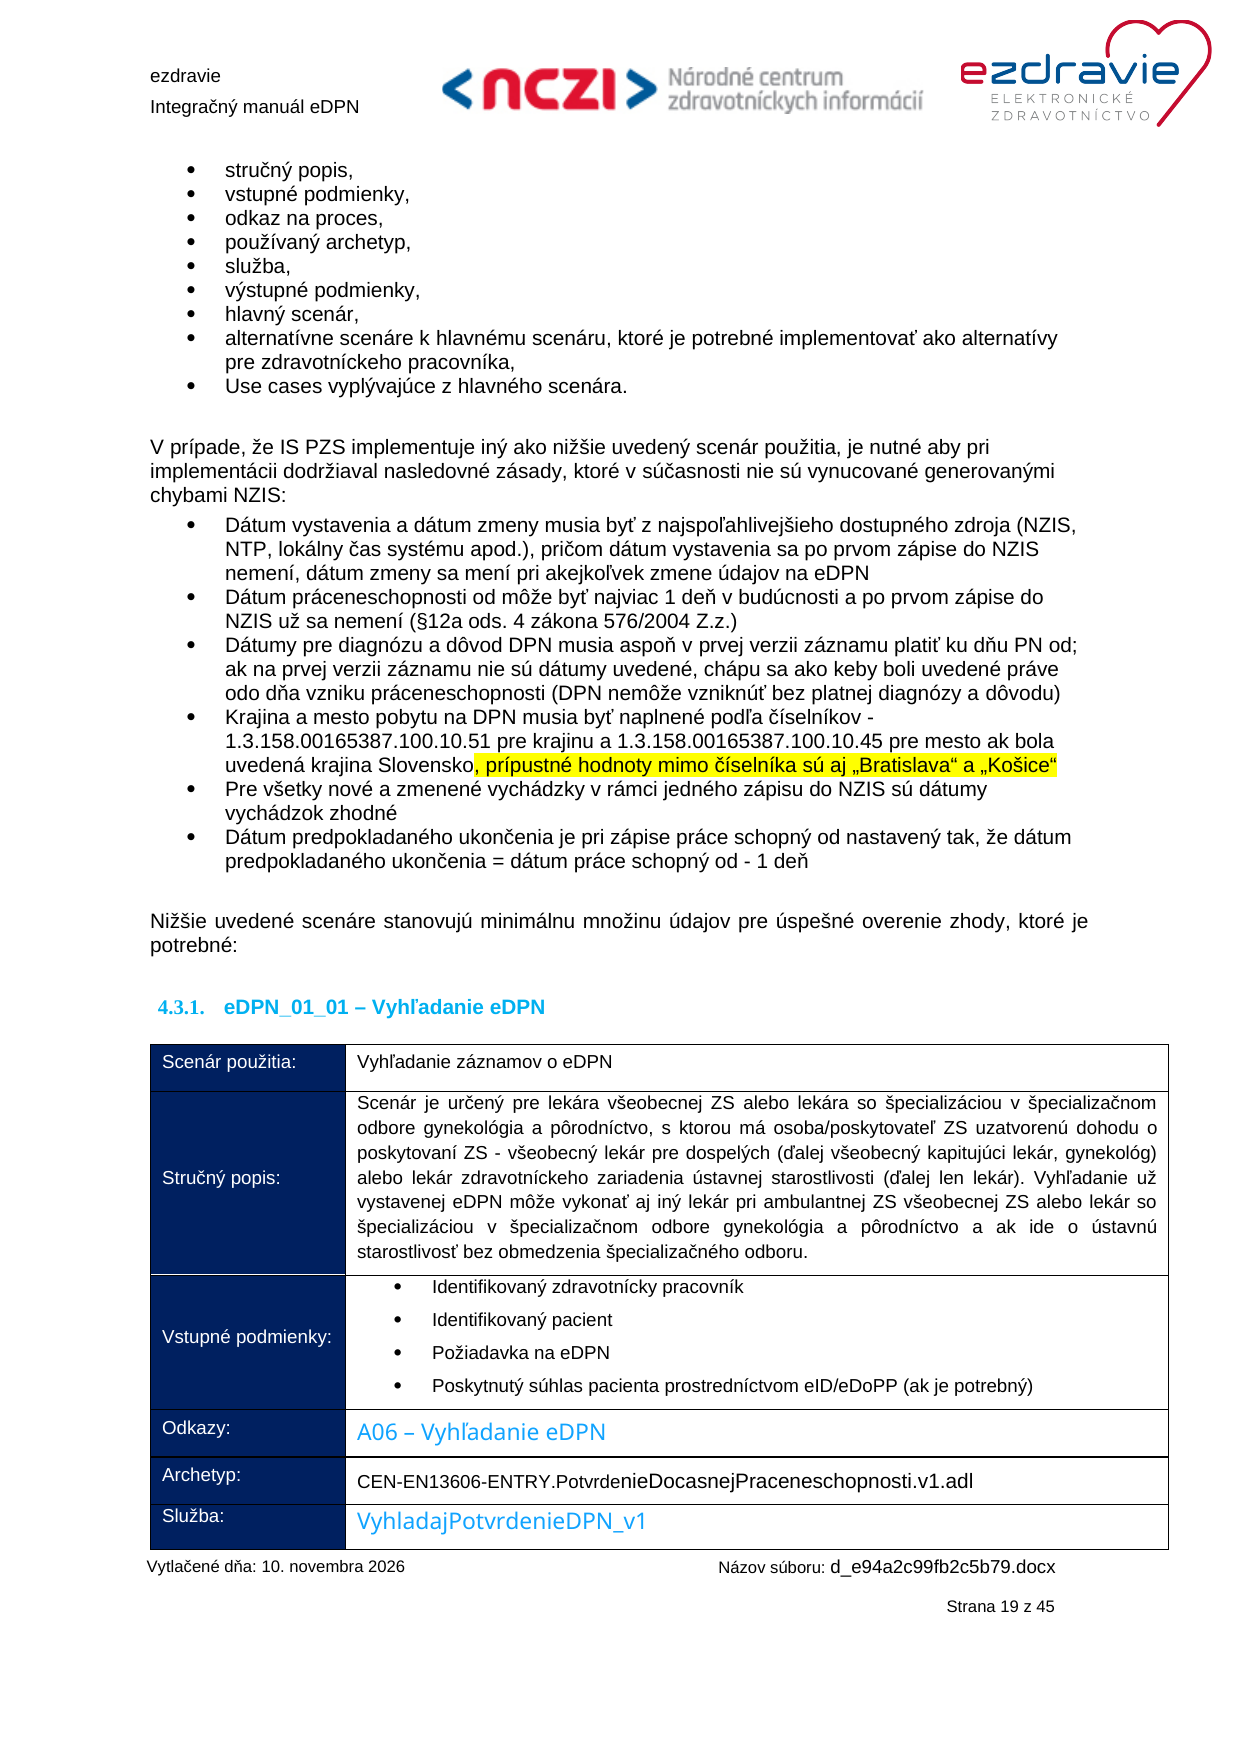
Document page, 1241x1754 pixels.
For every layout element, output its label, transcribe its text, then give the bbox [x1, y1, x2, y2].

picture [442, 67, 924, 114]
table_cell Vstupné podmienky: [151, 1276, 345, 1409]
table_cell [346, 1505, 1168, 1549]
list Dátumy pre diagnózu a dôvod DPN musia aspoň v prvej verzii záznamu platiť ku dňu PN od; ak na prvej verzii záznamu nie sú dátumy uvedené, chápu sa ako keby boli uvedené práve odo dňa vzniku práceneschopnosti (DPN nemôže vzniknúť bez platnej diagnózy a dôvodu) [187, 633, 1090, 705]
text Nižšie uvedené scenáre stanovujú minimálnu množinu údajov pre úspešné overenie zhody, ktoré je potrebné: [150, 909, 1090, 957]
list Dátum práceneschopnosti od môže byť najviac 1 deň v budúcnosti a po prvom zápise do NZIS už sa nemení (§12a ods. 4 zákona 576/2004 Z.z.) [187, 585, 1090, 633]
list odkaz na proces, [187, 206, 1090, 230]
list používaný archetyp, [187, 230, 1090, 254]
table_cell Identifikovaný zdravotnícky pracovník Identifikovaný pacient Požiadavka na eDPN Poskytnutý súhlas pacienta prostredníctvom eID/eDoPP (ak je potrebný) [346, 1276, 1168, 1409]
table_cell Stručný popis: [151, 1092, 345, 1274]
table_header Scenár použitia: [151, 1045, 345, 1091]
subtitle eDPN_01_01 – Vyhľadanie eDPN [158, 994, 1090, 1019]
table_header Vyhľadanie záznamov o eDPN [346, 1045, 1168, 1091]
list Krajina a mesto pobytu na DPN musia byť naplnené podľa číselníkov -1.3.158.00165387.100.10.51 pre krajinu a 1.3.158.00165387.100.10.45 pre mesto ak bola uvedená krajina Slovensko, prípustné hodnoty mimo číselníka sú aj „Bratislava“ a „Košice“ [187, 705, 1090, 777]
list Dátum vystavenia a dátum zmeny musia byť z najspoľahlivejšieho dostupného zdroja (NZIS, NTP, lokálny čas systému apod.), pričom dátum vystavenia sa po prvom zápise do NZIS nemení, dátum zmeny sa mení pri akejkoľvek zmene údajov na eDPN [187, 513, 1090, 585]
table_cell Odkazy: [151, 1410, 345, 1456]
list výstupné podmienky, [187, 278, 1090, 302]
picture [961, 20, 1212, 127]
table_cell Služba: [151, 1505, 345, 1549]
table_cell A06 – Vyhľadanie eDPN [346, 1410, 1168, 1456]
list Use cases vyplývajúce z hlavného scenára. [187, 374, 1090, 398]
text V prípade, že IS PZS implementuje iný ako nižšie uvedený scenár použitia, je nutné aby pri implementácii dodržiaval nasledovné zásady, ktoré v súčasnosti nie sú vynucované generovanými chybami NZIS: [150, 434, 1090, 506]
list hlavný scenár, [187, 302, 1090, 326]
list Dátum predpokladaného ukončenia je pri zápise práce schopný od nastavený tak, že dátum predpokladaného ukončenia = dátum práce schopný od - 1 deň [187, 825, 1090, 873]
list alternatívne scenáre k hlavnému scenáru, ktoré je potrebné implementovať ako alternatívy pre zdravotníckeho pracovníka, [187, 326, 1090, 374]
list Pre všetky nové a zmenené vychádzky v rámci jedného zápisu do NZIS sú dátumy vychádzok zhodné [187, 777, 1090, 825]
list služba, [187, 254, 1090, 278]
table_cell Scenár je určený pre lekára všeobecnej ZS alebo lekára so špecializáciou v špecializačnom odbore gynekológia a pôrodníctvo, s ktorou má osoba/poskytovateľ ZS uzatvorenú dohodu o poskytovaní ZS - všeobecný lekár pre dospelých (ďalej všeobecný kapitujúci lekár, gynekológ) alebo lekár zdravotníckeho zariadenia ústavnej starostlivosti (ďalej len lekár). Vyhľadanie už vystavenej eDPN môže vykonať aj iný lekár pri ambulantnej ZS všeobecnej ZS alebo lekár so špecializáciou v špecializačnom odbore gynekológia a pôrodníctvo a ak ide o ústavnú starostlivosť bez obmedzenia špecializačného odboru. [346, 1092, 1168, 1274]
table_cell Archetyp: [151, 1458, 345, 1504]
table_cell CEN-EN13606-ENTRY.PotvrdenieDocasnejPraceneschopnosti.v1.adl [346, 1458, 1168, 1504]
list stručný popis, [187, 158, 1090, 182]
list vstupné podmienky, [187, 182, 1090, 206]
